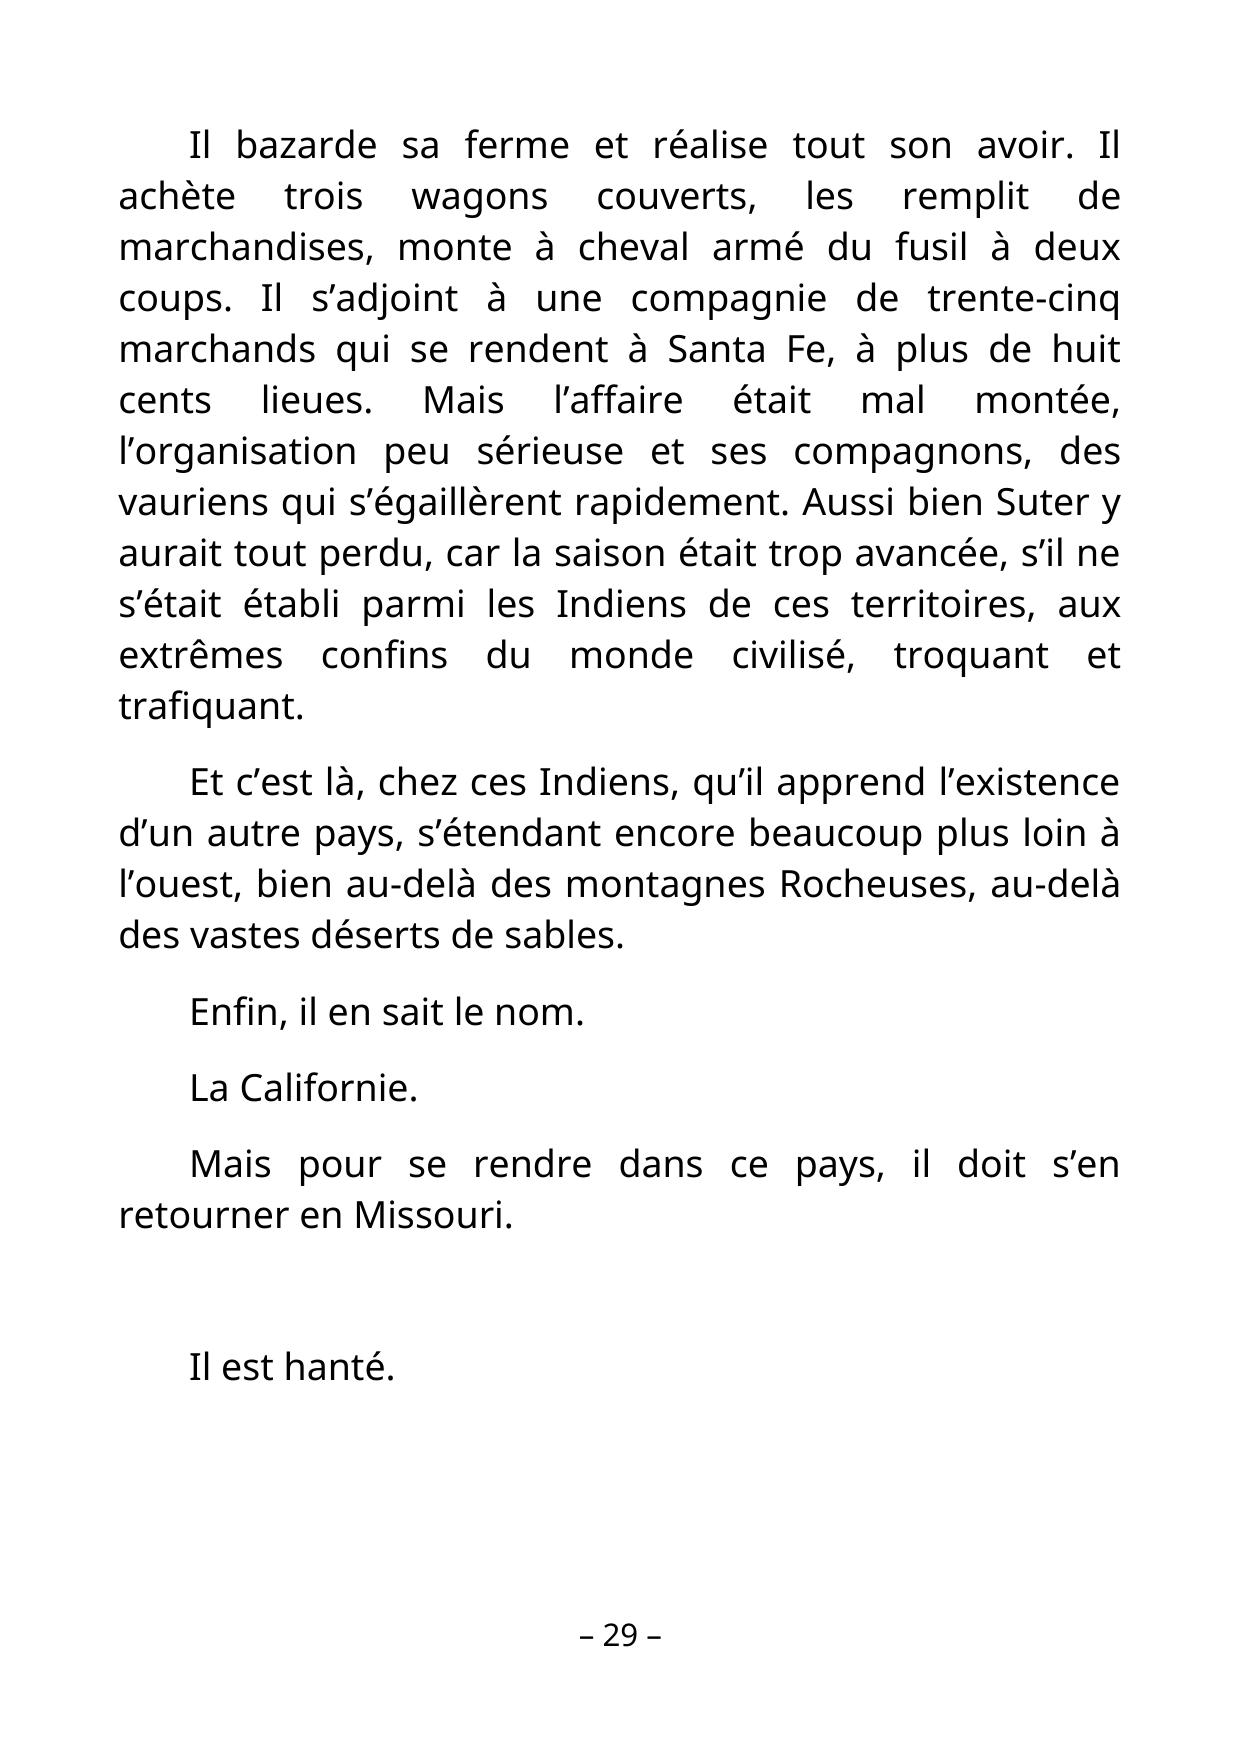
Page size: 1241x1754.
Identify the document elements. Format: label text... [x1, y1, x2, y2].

text Il bazarde sa ferme et réalise tout son avoir. Il achète trois wagons couverts, les remplit de marchandises, monte à cheval armé du fusil à deux coups. Il s’adjoint à une compagnie de trente-cinq marchands qui se rendent à Santa Fe, à plus de huit cents lieues. Mais l’affaire était mal montée, l’organisation peu sérieuse et ses compagnons, des vauriens qui s’égaillèrent rapidement. Aussi bien Suter y aurait tout perdu, car la saison était trop avancée, s’il ne s’était établi parmi les Indiens de ces territoires, aux extrêmes confins du monde civilisé, troquant et trafiquant. [118, 118, 1122, 731]
text Mais pour se rendre dans ce pays, il doit s’en retourner en Missouri. [118, 1137, 1122, 1239]
text Et c’est là, chez ces Indiens, qu’il apprend l’existence d’un autre pays, s’étendant encore beaucoup plus loin à l’ouest, bien au-delà des montagnes Rocheuses, au-delà des vastes déserts de sables. [118, 756, 1122, 960]
text Enfin, il en sait le nom. [118, 985, 1122, 1036]
text Il est hanté. [118, 1340, 1122, 1391]
text La Californie. [118, 1061, 1122, 1112]
